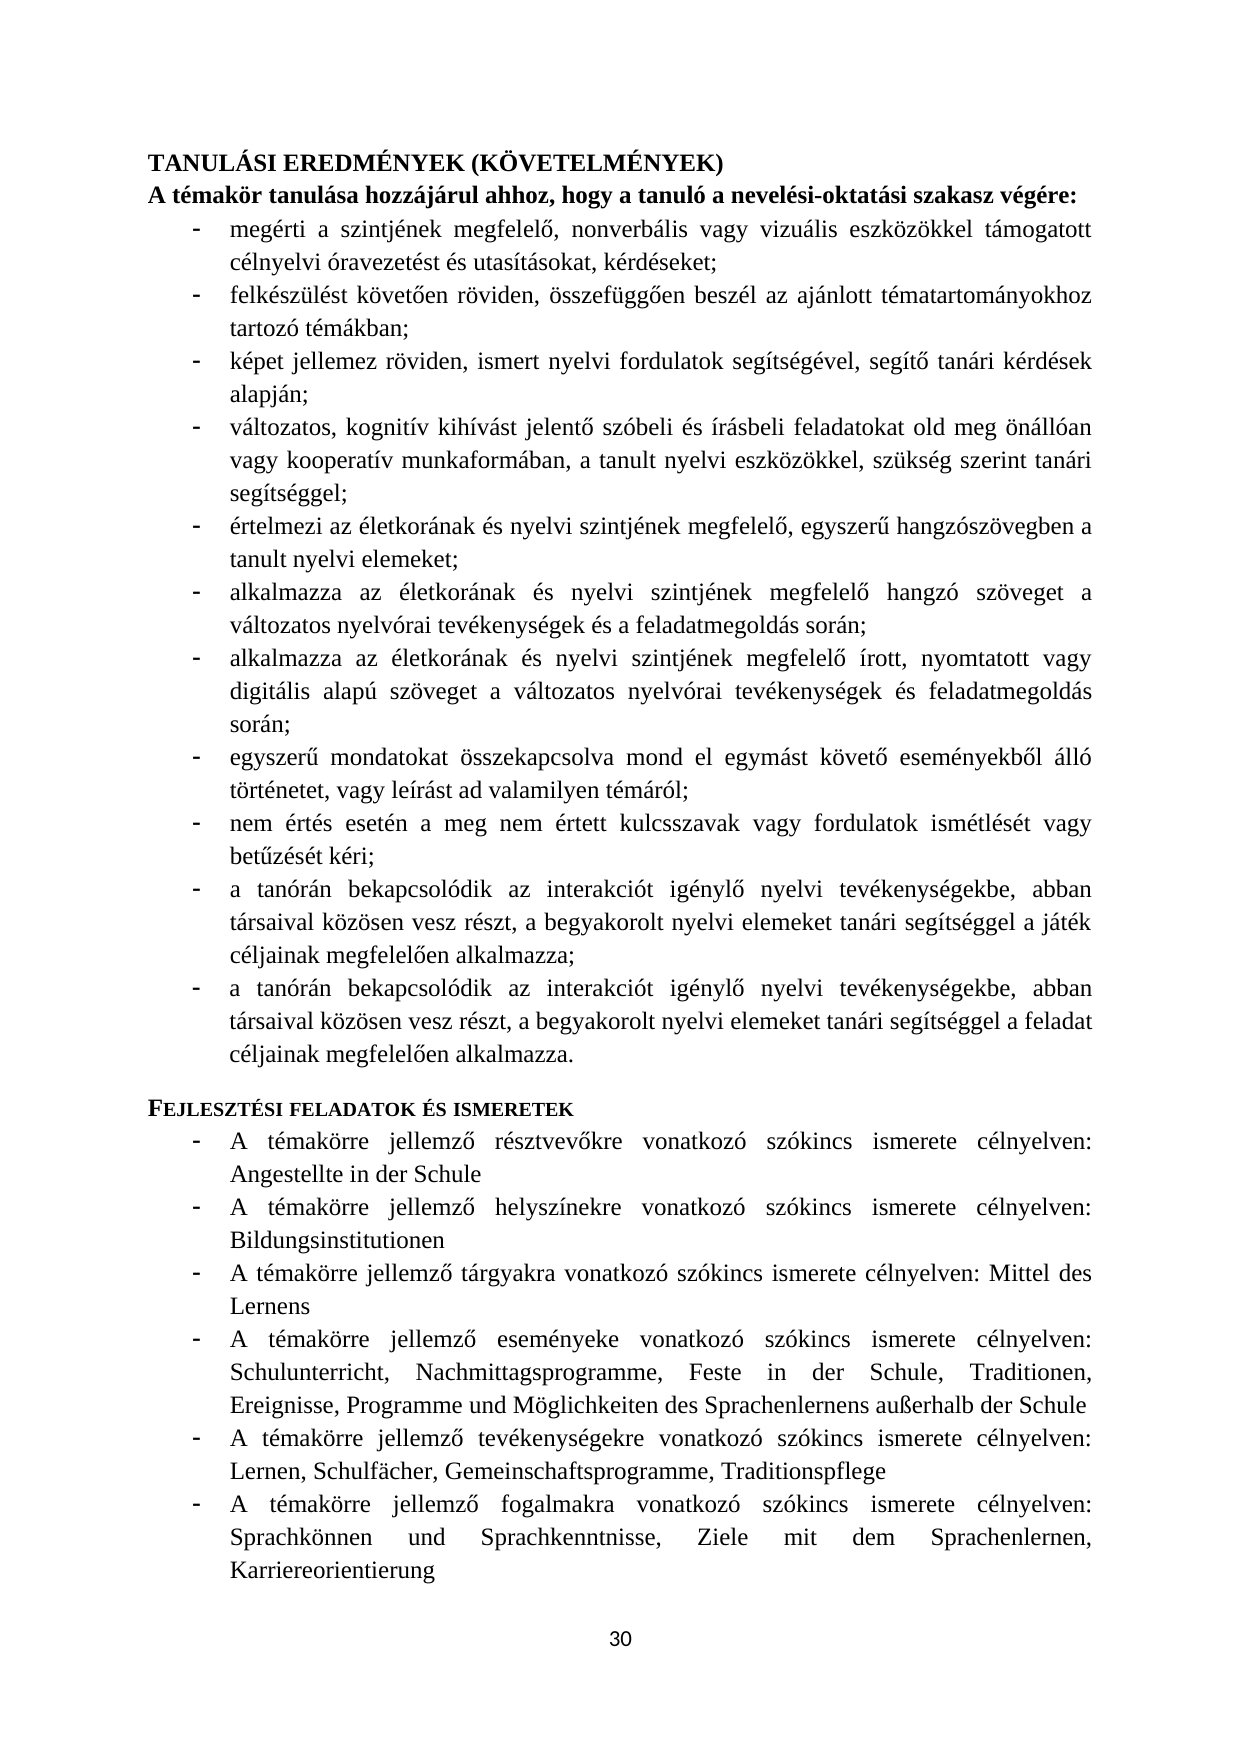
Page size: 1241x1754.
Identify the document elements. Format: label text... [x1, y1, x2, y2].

list képet jellemez röviden, ismert nyelvi fordulatok segítségével, segítő tanári kérdések alapján; [192, 346, 1093, 407]
list A témakörre jellemző eseményeke vonatkozó szókincs ismerete célnyelven: Schulunterricht, Nachmittagsprogramme, Feste in der Schule, Traditionen, Ereignisse, Programme und Möglichkeiten des Sprachenlernens außerhalb der Schule [192, 1324, 1093, 1419]
list egyszerű mondatokat összekapcsolva mond el egymást követő eseményekből álló történetet, vagy leírást ad valamilyen témáról; [192, 742, 1093, 804]
list felkészülést követően röviden, összefüggően beszél az ajánlott tématartományokhoz tartozó témákban; [192, 280, 1093, 341]
list A témakörre jellemző résztvevőkre vonatkozó szókincs ismerete célnyelven: Angestellte in der Schule [192, 1126, 1093, 1188]
list A témakörre jellemző fogalmakra vonatkozó szókincs ismerete célnyelven: Sprachkönnen und Sprachkenntnisse, Ziele mit dem Sprachenlernen, Karriereorientierung [192, 1489, 1093, 1584]
subtitle TANULÁSI EREDMÉNYEK (KÖVETELMÉNYEK) [148, 148, 1093, 176]
list alkalmazza az életkorának és nyelvi szintjének megfelelő írott, nyomtatott vagy digitális alapú szöveget a változatos nyelvórai tevékenységek és feladatmegoldás során; [192, 643, 1093, 738]
list A témakörre jellemző helyszínekre vonatkozó szókincs ismerete célnyelven: Bildungsinstitutionen [192, 1192, 1093, 1254]
list a tanórán bekapcsolódik az interakciót igénylő nyelvi tevékenységekbe, abban társaival közösen vesz részt, a begyakorolt nyelvi elemeket tanári segítséggel a feladat céljainak megfelelően alkalmazza. [192, 973, 1093, 1068]
list alkalmazza az életkorának és nyelvi szintjének megfelelő hangzó szöveget a változatos nyelvórai tevékenységek és a feladatmegoldás során; [192, 577, 1093, 639]
list értelmezi az életkorának és nyelvi szintjének megfelelő, egyszerű hangzószövegben a tanult nyelvi elemeket; [192, 511, 1093, 573]
text A témakör tanulása hozzájárul ahhoz, hogy a tanuló a nevelési-oktatási szakasz végére: [148, 181, 1093, 209]
list A témakörre jellemző tárgyakra vonatkozó szókincs ismerete célnyelven: Mittel des Lernens [192, 1258, 1093, 1320]
subtitle Fejlesztési feladatok és ismeretek [148, 1093, 1093, 1122]
list változatos, kognitív kihívást jelentő szóbeli és írásbeli feladatokat old meg önállóan vagy kooperatív munkaformában, a tanult nyelvi eszközökkel, szükség szerint tanári segítséggel; [192, 412, 1093, 507]
list a tanórán bekapcsolódik az interakciót igénylő nyelvi tevékenységekbe, abban társaival közösen vesz részt, a begyakorolt nyelvi elemeket tanári segítséggel a játék céljainak megfelelően alkalmazza; [192, 874, 1093, 969]
list megérti a szintjének megfelelő, nonverbális vagy vizuális eszközökkel támogatott célnyelvi óravezetést és utasításokat, kérdéseket; [192, 214, 1093, 275]
list A témakörre jellemző tevékenységekre vonatkozó szókincs ismerete célnyelven: Lernen, Schulfächer, Gemeinschaftsprogramme, Traditionspflege [192, 1423, 1093, 1485]
list nem értés esetén a meg nem értett kulcsszavak vagy fordulatok ismétlését vagy betűzését kéri; [192, 808, 1093, 870]
